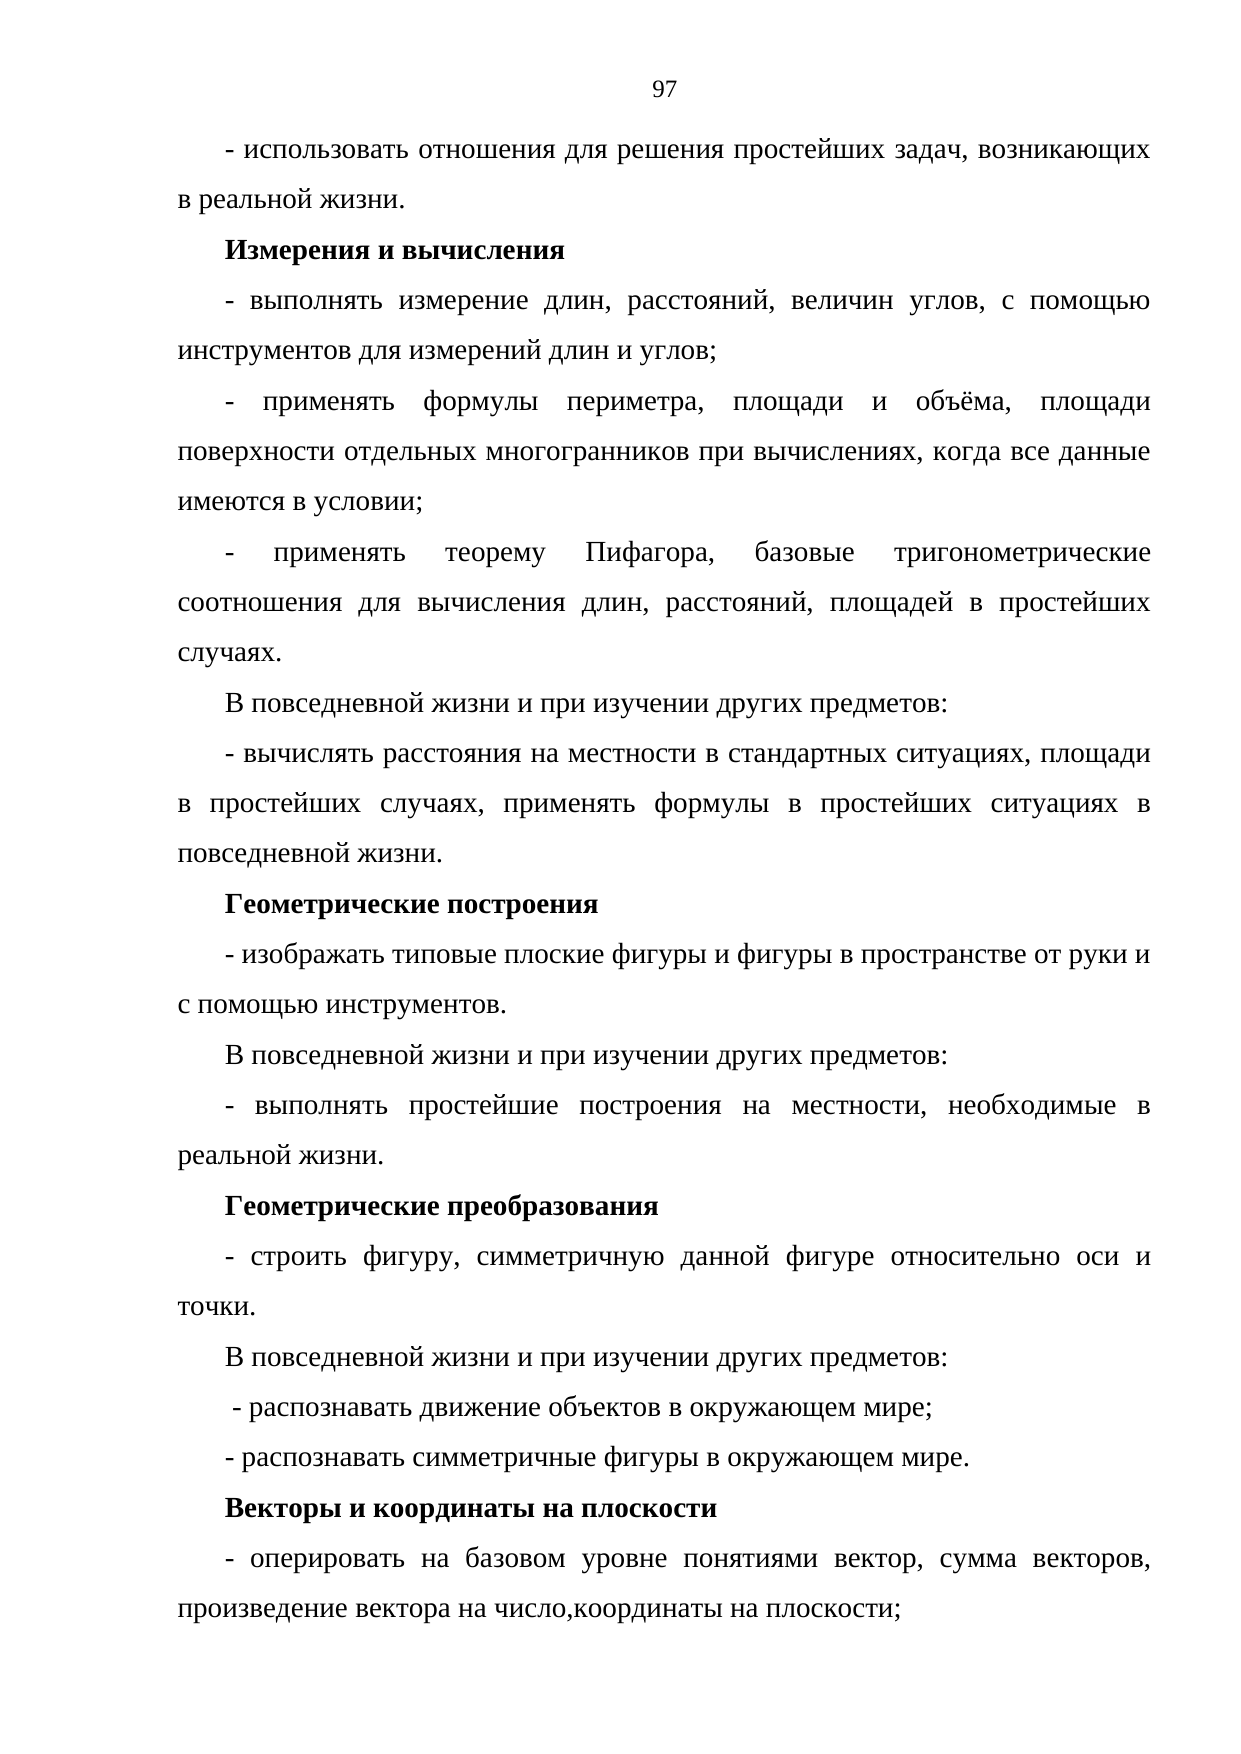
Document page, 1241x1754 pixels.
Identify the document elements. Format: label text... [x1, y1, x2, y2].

text - распознавать движение объектов в окружающем мире; [177, 1389, 1152, 1423]
text Измерения и вычисления [177, 232, 1152, 265]
text Геометрические преобразования [177, 1188, 1152, 1221]
text - распознавать симметричные фигуры в окружающем мире. [177, 1439, 1152, 1473]
text - применять формулы периметра, площади и объёма, площади поверхности отдельных многогранников при вычислениях, когда все данные имеются в условии; [177, 383, 1152, 517]
text В повседневной жизни и при изучении других предметов: [177, 1339, 1152, 1372]
text - вычислять расстояния на местности в стандартных ситуациях, площади в простейших случаях, применять формулы в простейших ситуациях в повседневной жизни. [177, 735, 1152, 869]
text - выполнять измерение длин, расстояний, величин углов, с помощью инструментов для измерений длин и углов; [177, 282, 1152, 366]
text - использовать отношения для решения простейших задач, возникающих в реальной жизни. [177, 131, 1152, 215]
text - оперировать на базовом уровне понятиями вектор, сумма векторов, произведение вектора на число,координаты на плоскости; [177, 1540, 1152, 1624]
text - применять теорему Пифагора, базовые тригонометрические соотношения для вычисления длин, расстояний, площадей в простейших случаях. [177, 534, 1152, 668]
text - изображать типовые плоские фигуры и фигуры в пространстве от руки и с помощью инструментов. [177, 936, 1152, 1020]
text В повседневной жизни и при изучении других предметов: [177, 1037, 1152, 1070]
text В повседневной жизни и при изучении других предметов: [177, 685, 1152, 718]
text Векторы и координаты на плоскости [177, 1490, 1152, 1523]
text Геометрические построения [177, 886, 1152, 919]
text - выполнять простейшие построения на местности, необходимые в реальной жизни. [177, 1087, 1152, 1171]
text - строить фигуру, симметричную данной фигуре относительно оси и точки. [177, 1238, 1152, 1322]
